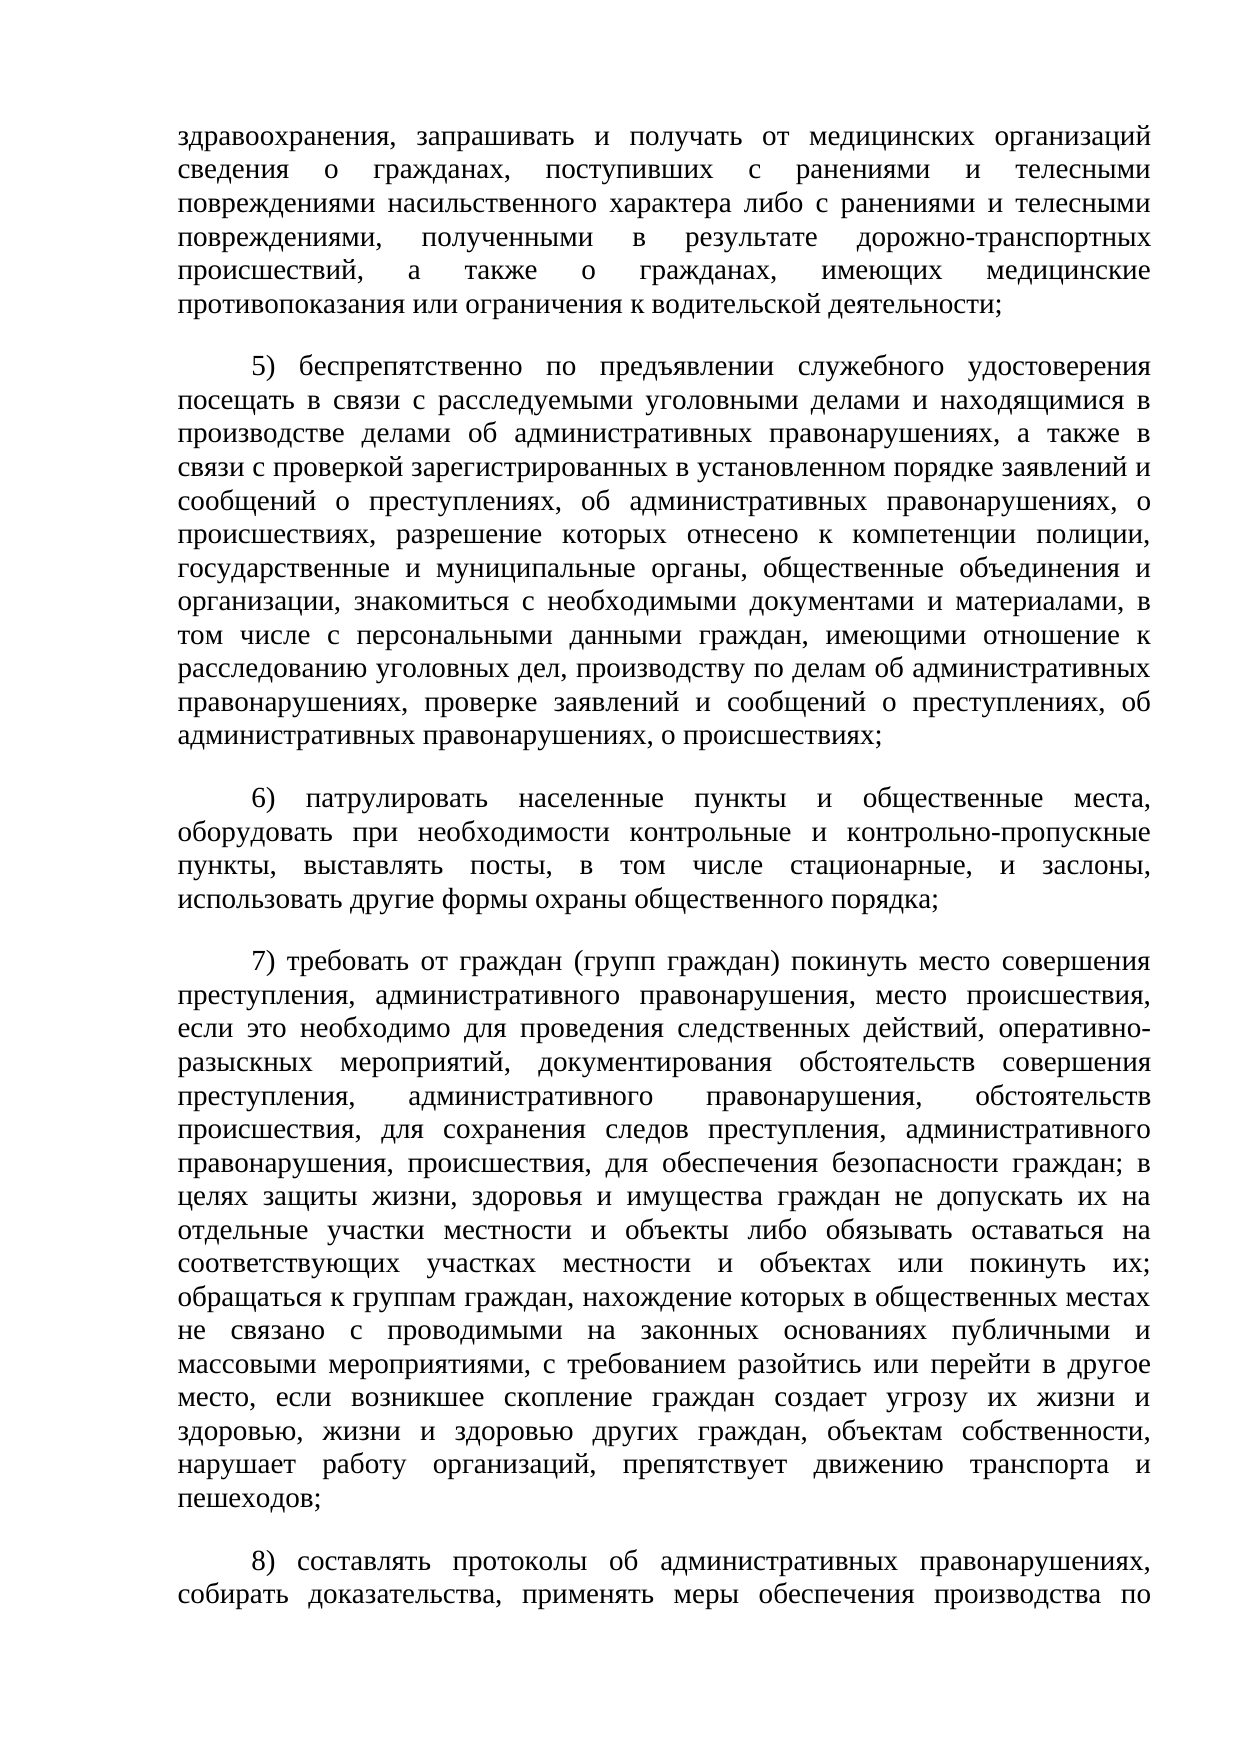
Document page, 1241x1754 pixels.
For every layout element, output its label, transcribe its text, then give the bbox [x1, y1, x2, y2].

text 5) беспрепятственно по предъявлении служебного удостоверения посещать в связи с расследуемыми уголовными делами и находящимися в производстве делами об административных правонарушениях, а также в связи с проверкой зарегистрированных в установленном порядке заявлений и сообщений о преступлениях, об административных правонарушениях, о происшествиях, разрешение которых отнесено к компетенции полиции, государственные и муниципальные органы, общественные объединения и организации, знакомиться с необходимыми документами и материалами, в том числе с персональными данными граждан, имеющими отношение к расследованию уголовных дел, производству по делам об административных правонарушениях, проверке заявлений и сообщений о преступлениях, об административных правонарушениях, о происшествиях; [177, 348, 1152, 751]
text 7) требовать от граждан (групп граждан) покинуть место совершения преступления, административного правонарушения, место происшествия, если это необходимо для проведения следственных действий, оперативно-разыскных мероприятий, документирования обстоятельств совершения преступления, административного правонарушения, обстоятельств происшествия, для сохранения следов преступления, административного правонарушения, происшествия, для обеспечения безопасности граждан; в целях защиты жизни, здоровья и имущества граждан не допускать их на отдельные участки местности и объекты либо обязывать оставаться на соответствующих участках местности и объектах или покинуть их; обращаться к группам граждан, нахождение которых в общественных местах не связано с проводимыми на законных основаниях публичными и массовыми мероприятиями, с требованием разойтись или перейти в другое место, если возникшее скопление граждан создает угрозу их жизни и здоровью, жизни и здоровью других граждан, объектам собственности, нарушает работу организаций, препятствует движению транспорта и пешеходов; [177, 943, 1152, 1514]
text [177, 1543, 1152, 1610]
text 6) патрулировать населенные пункты и общественные места, оборудовать при необходимости контрольные и контрольно-пропускные пункты, выставлять посты, в том числе стационарные, и заслоны, использовать другие формы охраны общественного порядка; [177, 780, 1152, 914]
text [177, 118, 1152, 319]
